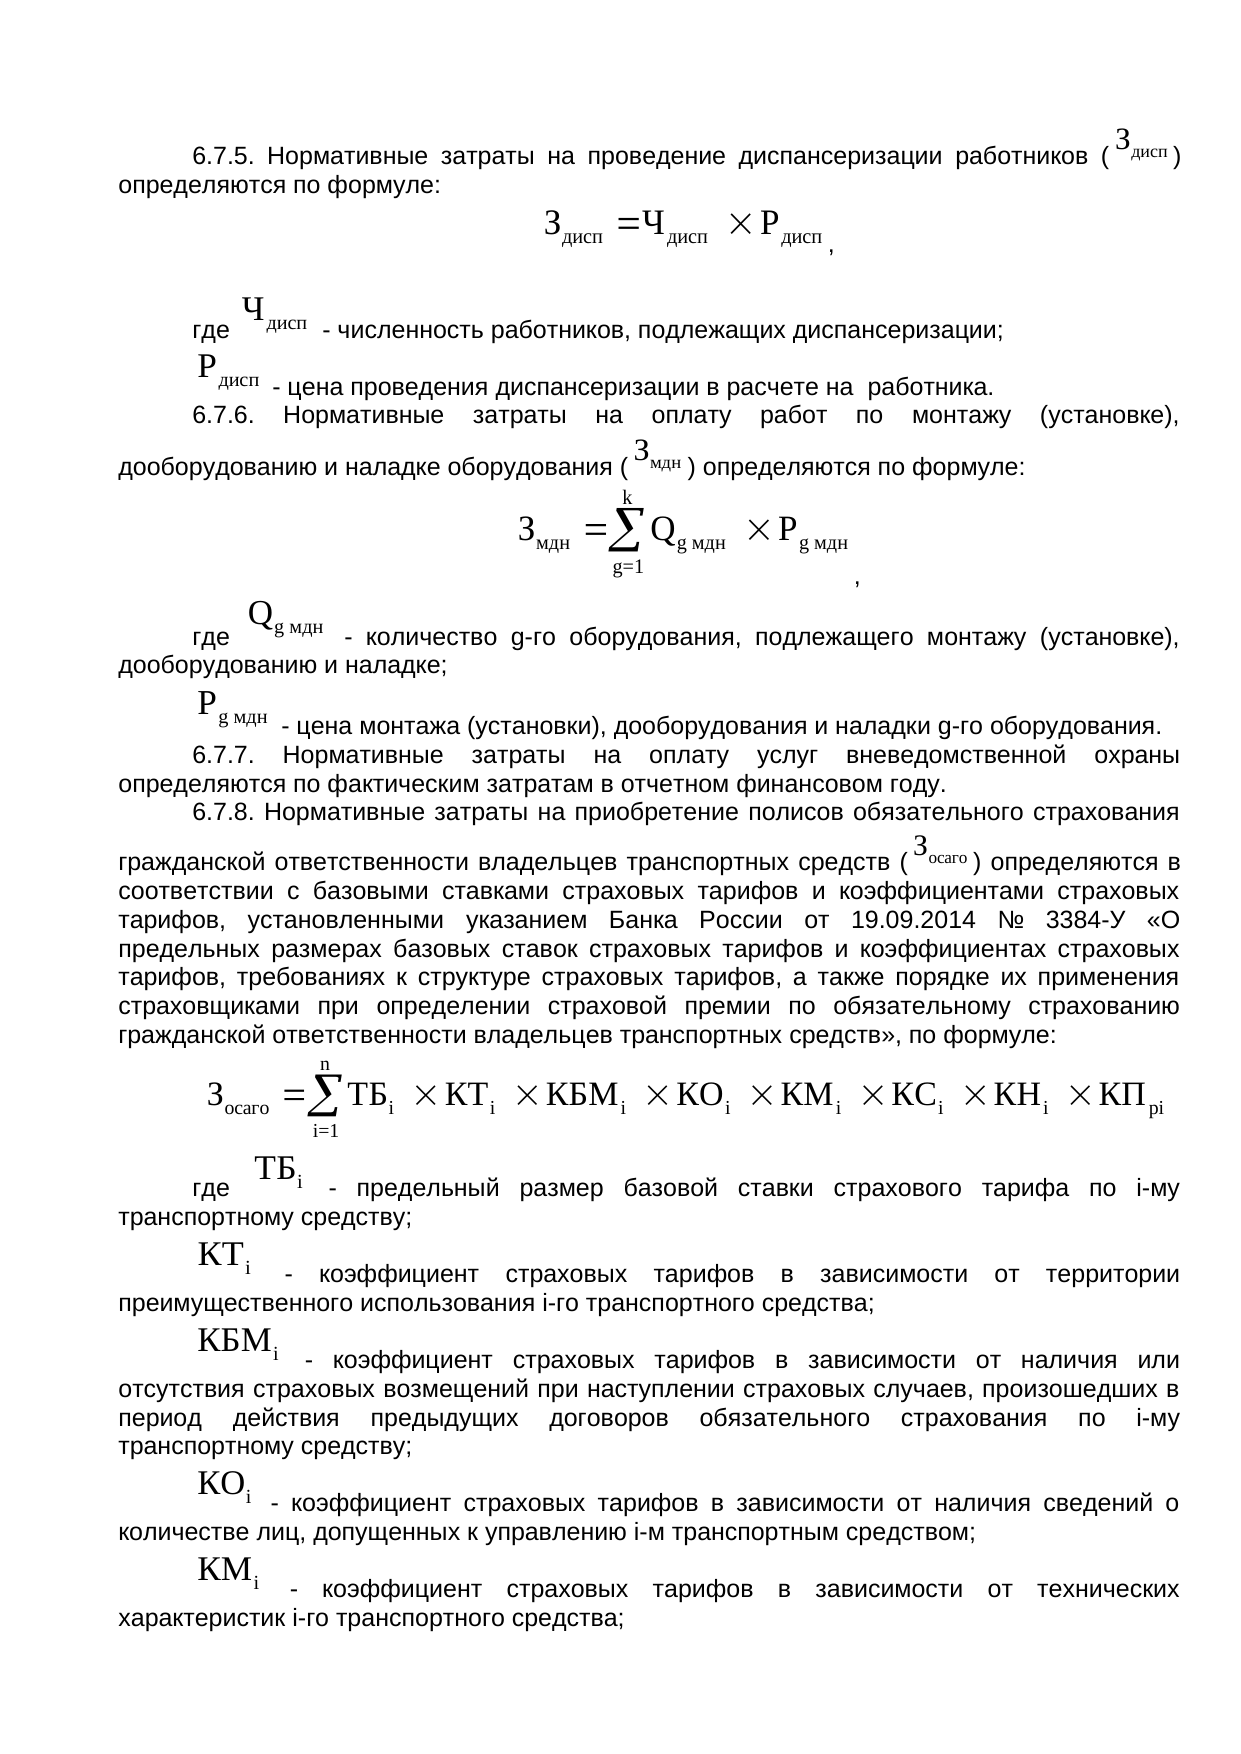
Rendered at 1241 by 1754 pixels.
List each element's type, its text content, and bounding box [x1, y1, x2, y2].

text - цена монтажа (установки), дооборудования и наладки g-го оборудования. [118, 679, 1181, 740]
text где - предельный размер базовой ставки страхового тарифа по i-му транспортному средству; [118, 1145, 1181, 1231]
text 6.7.6. Нормативные затраты на оплату работ по монтажу (установке), дооборудованию и наладке оборудования () определяются по формуле: [118, 400, 1181, 481]
text где - количество g-го оборудования, подлежащего монтажу (установке), дооборудованию и наладке; [118, 590, 1181, 679]
text - коэффициент страховых тарифов в зависимости от территории преимущественного использования i-го транспортного средства; [118, 1231, 1181, 1317]
text 6.7.8. Нормативные затраты на приобретение полисов обязательного страхования гражданской ответственности владельцев транспортных средств () определяются в соответствии с базовыми ставками страховых тарифов и коэффициентами страховых тарифов, установленными указанием Банка России от 19.09.2014 № 3384-У «О предельных размерах базовых ставок страховых тарифов и коэффициентах страховых тарифов, требованиях к структуре страховых тарифов, а также порядке их применения страховщиками при определении страховой премии по обязательному страхованию гражданской ответственности владельцев транспортных средств», по формуле: [118, 797, 1181, 1048]
text где - численность работников, подлежащих диспансеризации; [118, 286, 1181, 343]
text 6.7.7. Нормативные затраты на оплату услуг вневедомственной охраны определяются по фактическим затратам в отчетном финансовом году. [118, 740, 1181, 797]
text - коэффициент страховых тарифов в зависимости от технических характеристик i-го транспортного средства; [118, 1546, 1181, 1632]
text 6.7.5. Нормативные затраты на проведение диспансеризации работников () определяются по формуле: [118, 118, 1181, 199]
text - коэффициент страховых тарифов в зависимости от наличия сведений о количестве лиц, допущенных к управлению i-м транспортным средством; [118, 1460, 1181, 1546]
text , [118, 199, 1181, 257]
text - коэффициент страховых тарифов в зависимости от наличия или отсутствия страховых возмещений при наступлении страховых случаев, произошедших в период действия предыдущих договоров обязательного страхования по i-му транспортному средству; [118, 1317, 1181, 1460]
text - цена проведения диспансеризации в расчете на работника. [118, 343, 1181, 400]
text , [118, 481, 1181, 590]
